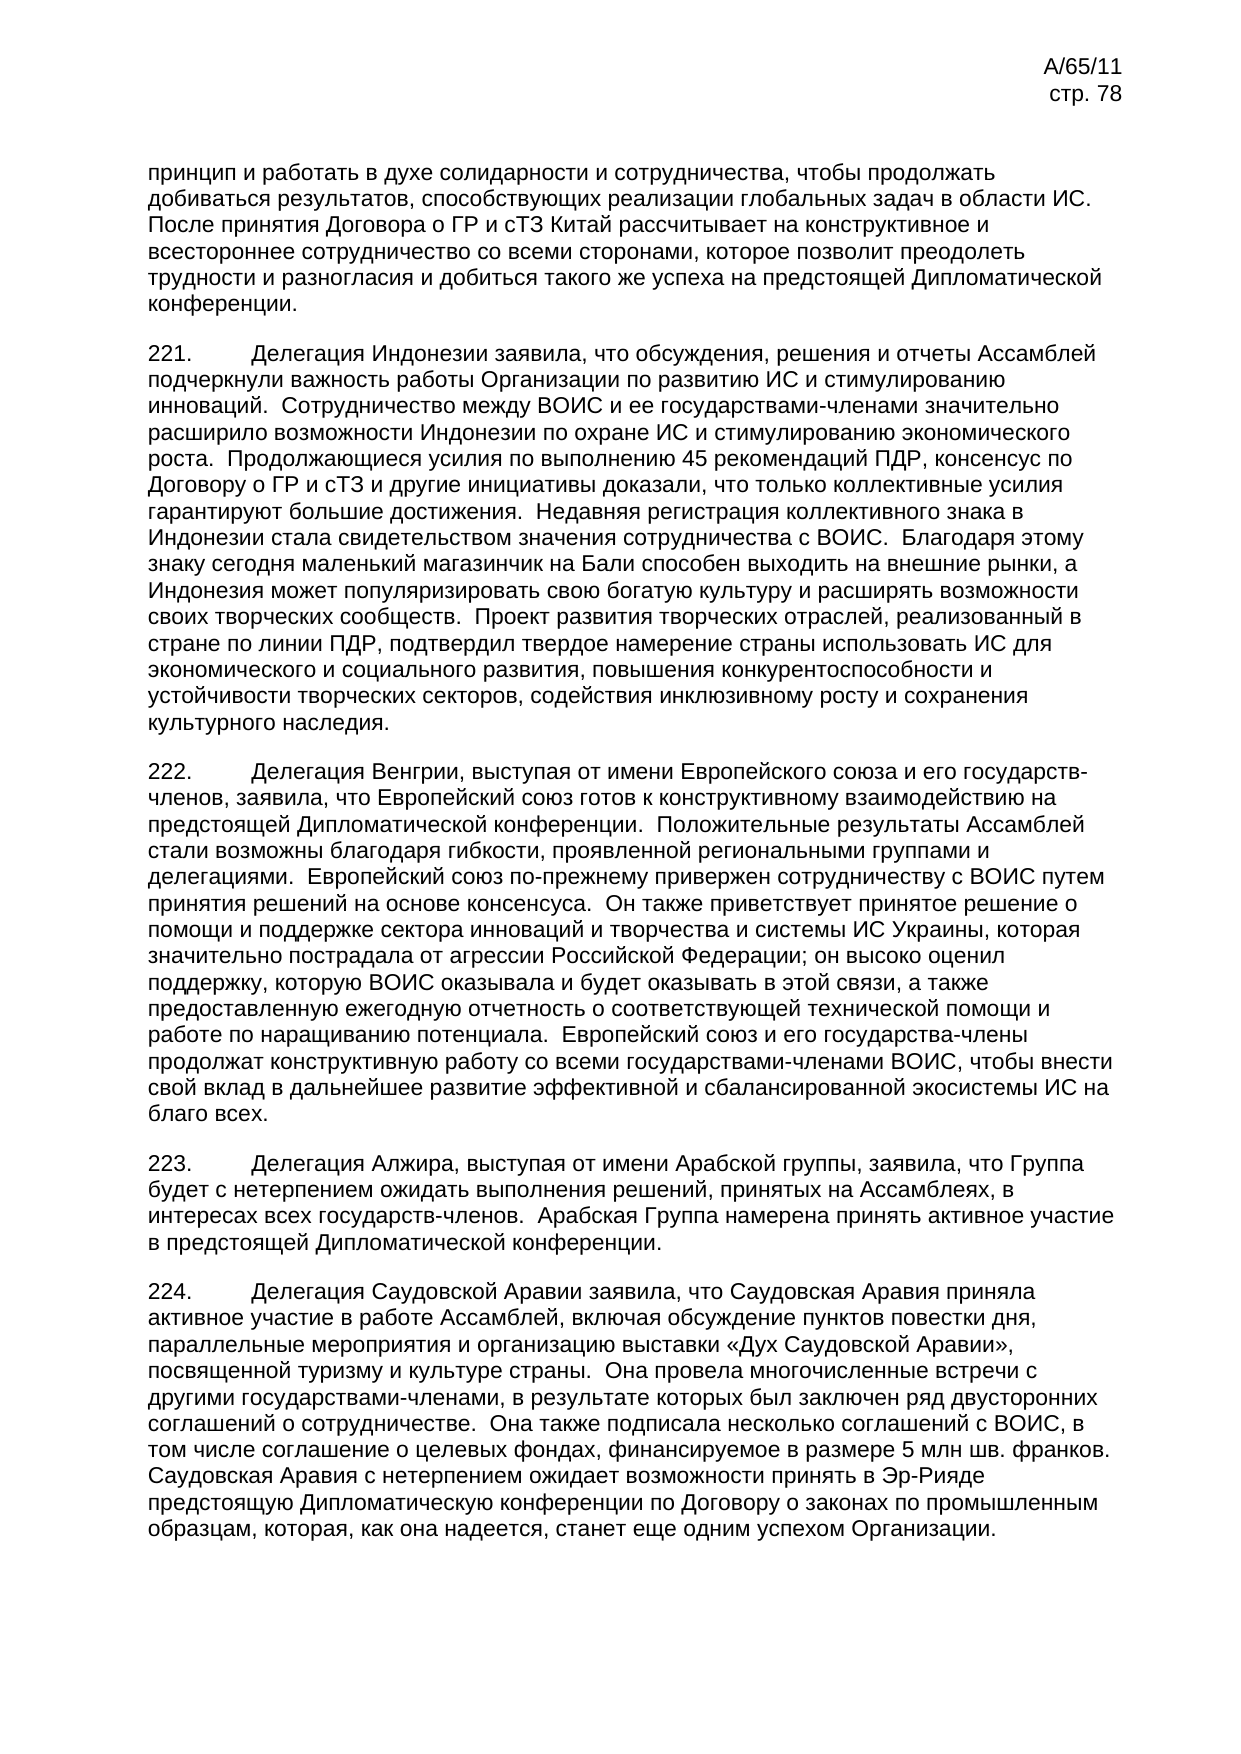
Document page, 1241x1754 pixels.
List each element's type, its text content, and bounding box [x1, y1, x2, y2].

text Делегация Саудовской Аравии заявила, что Саудовская Аравия приняла активное участие в работе Ассамблей, включая обсуждение пунктов повестки дня, параллельные мероприятия и организацию выставки «Дух Саудовской Аравии», посвященной туризму и культуре страны. Она провела многочисленные встречи с другими государствами-членами, в результате которых был заключен ряд двусторонних соглашений о сотрудничестве. Она также подписала несколько соглашений с ВОИС, в том числе соглашение о целевых фондах, финансируемое в размере 5 млн шв. франков. Саудовская Аравия с нетерпением ожидает возможности принять в Эр-Рияде предстоящую Дипломатическую конференции по Договору о законах по промышленным образцам, которая, как она надеется, станет еще одним успехом Организации. [148, 1278, 1122, 1542]
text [148, 158, 1122, 317]
text Делегация Алжира, выступая от имени Арабской группы, заявила, что Группа будет с нетерпением ожидать выполнения решений, принятых на Ассамблеях, в интересах всех государств-членов. Арабская Группа намерена принять активное участие в предстоящей Дипломатической конференции. [148, 1150, 1122, 1255]
text Делегация Индонезии заявила, что обсуждения, решения и отчеты Ассамблей подчеркнули важность работы Организации по развитию ИС и стимулированию инноваций. Сотрудничество между ВОИС и ее государствами-членами значительно расширило возможности Индонезии по охране ИС и стимулированию экономического роста. Продолжающиеся усилия по выполнению 45 рекомендаций ПДР, консенсус по Договору о ГР и сТЗ и другие инициативы доказали, что только коллективные усилия гарантируют большие достижения. Недавняя регистрация коллективного знака в Индонезии стала свидетельством значения сотрудничества с ВОИС. Благодаря этому знаку сегодня маленький магазинчик на Бали способен выходить на внешние рынки, а Индонезия может популяризировать свою богатую культуру и расширять возможности своих творческих сообществ. Проект развития творческих отраслей, реализованный в стране по линии ПДР, подтвердил твердое намерение страны использовать ИС для экономического и социального развития, повышения конкурентоспособности и устойчивости творческих секторов, содействия инклюзивному росту и сохранения культурного наследия. [148, 339, 1122, 735]
text Делегация Венгрии, выступая от имени Европейского союза и его государств-членов, заявила, что Европейский союз готов к конструктивному взаимодействию на предстоящей Дипломатической конференции. Положительные результаты Ассамблей стали возможны благодаря гибкости, проявленной региональными группами и делегациями. Европейский союз по-прежнему привержен сотрудничеству с ВОИС путем принятия решений на основе консенсуса. Он также приветствует принятое решение о помощи и поддержке сектора инноваций и творчества и системы ИС Украины, которая значительно пострадала от агрессии Российской Федерации; он высоко оценил поддержку, которую ВОИС оказывала и будет оказывать в этой связи, а также предоставленную ежегодную отчетность о соответствующей технической помощи и работе по наращиванию потенциала. Европейский союз и его государства-члены продолжат конструктивную работу со всеми государствами-членами ВОИС, чтобы внести свой вклад в дальнейшее развитие эффективной и сбалансированной экосистемы ИС на благо всех. [148, 758, 1122, 1127]
